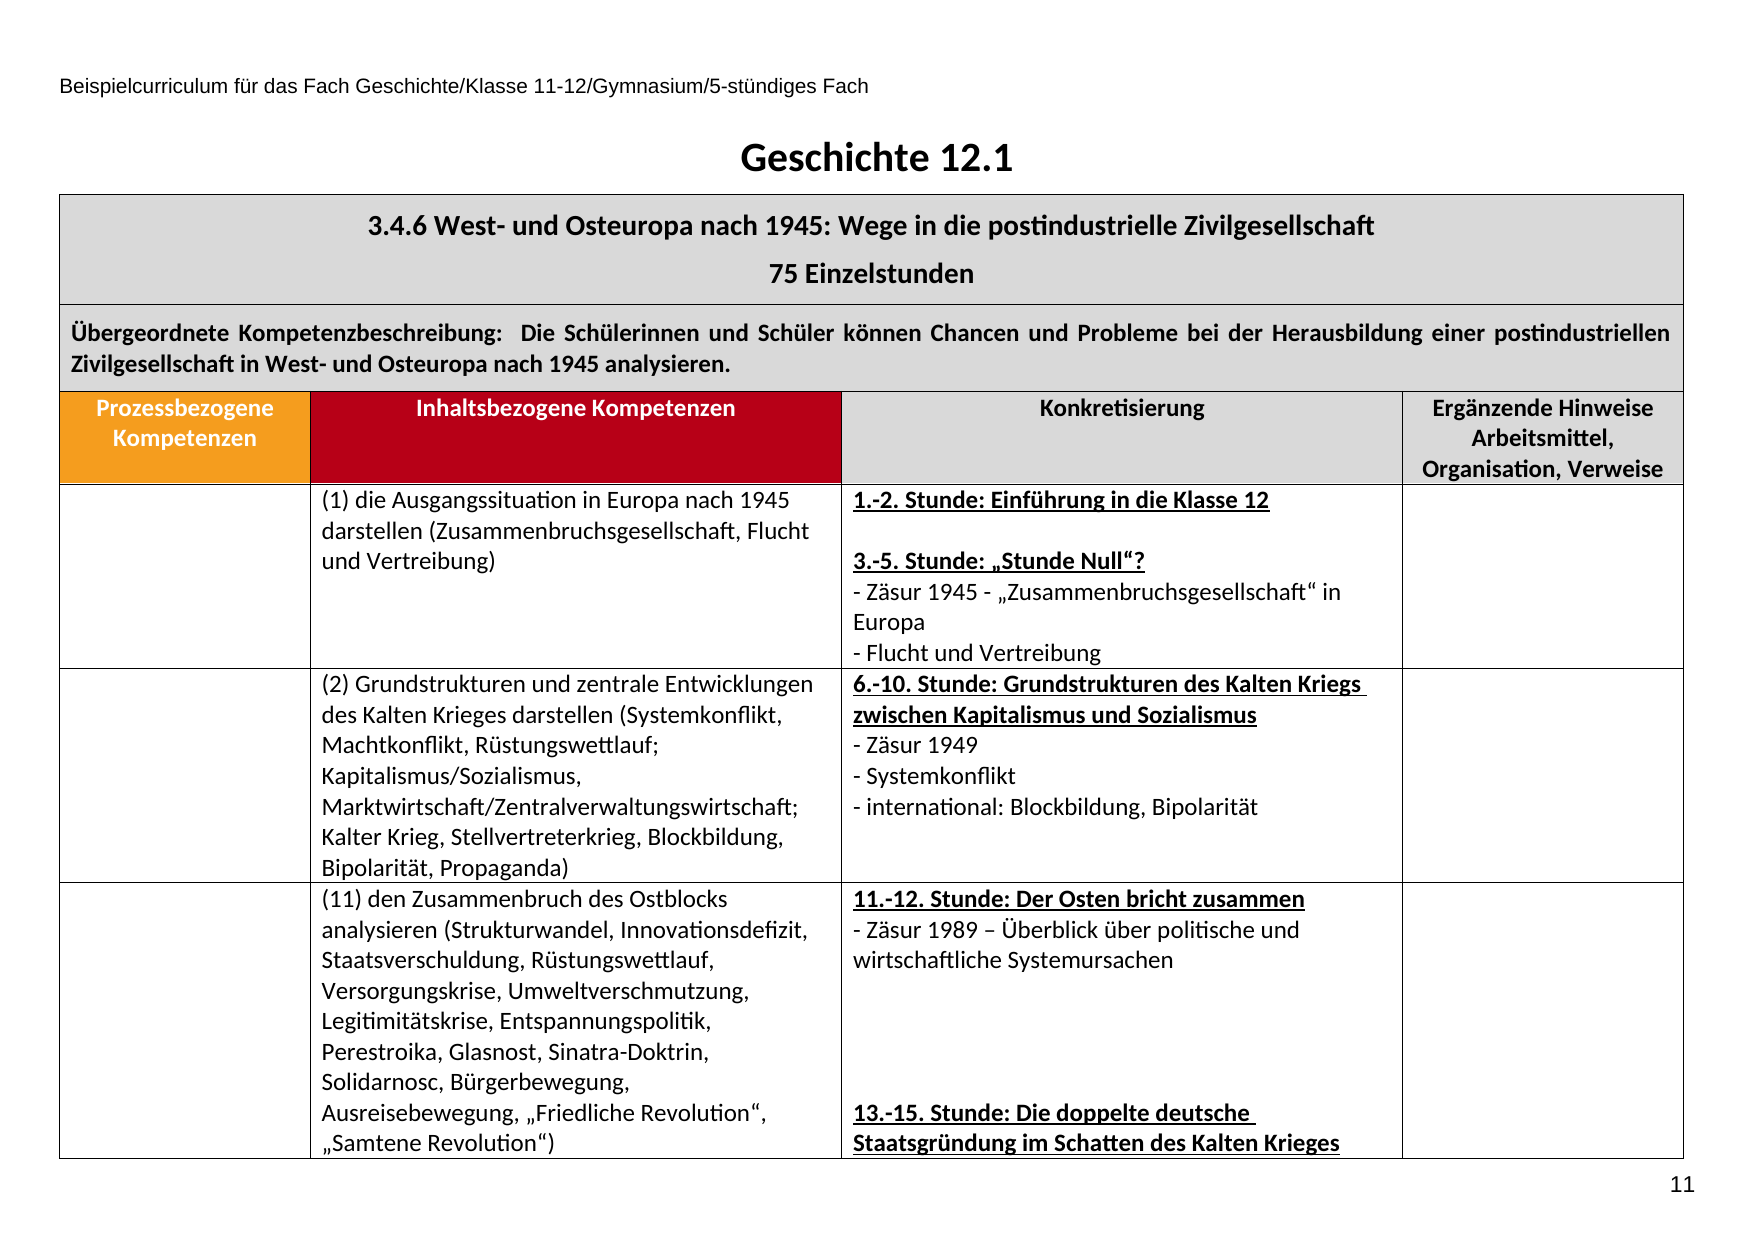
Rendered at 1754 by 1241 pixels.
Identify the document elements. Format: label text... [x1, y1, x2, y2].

table_cell [1403, 883, 1683, 1158]
table_cell 6.-10. Stunde: Grundstrukturen des Kalten Kriegs zwischen Kapitalismus und Sozialismus - Zäsur 1949 - Systemkonflikt - international: Blockbildung, Bipolarität [842, 669, 1402, 882]
table_cell [1403, 485, 1683, 668]
table_cell Übergeordnete Kompetenzbeschreibung: Die Schülerinnen und Schüler können Chancen und Probleme bei der Herausbildung einer postindustriellen Zivilgesellschaft in West- und Osteuropa nach 1945 analysieren. [60, 305, 1683, 391]
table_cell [311, 883, 841, 1158]
table_header 3.4.6 West- und Osteuropa nach 1945: Wege in die postindustrielle Zivilgesellschaft 75 Einzelstunden [60, 195, 1683, 304]
table_cell Prozessbezogene Kompetenzen [60, 392, 310, 483]
table_cell (2) Grundstrukturen und zentrale Entwicklungen des Kalten Krieges darstellen (Systemkonflikt, Machtkonflikt, Rüstungswettlauf; Kapitalismus/Sozialismus, Marktwirtschaft/Zentralverwaltungswirtschaft; Kalter Krieg, Stellvertreterkrieg, Blockbildung, Bipolarität, Propaganda) [311, 669, 841, 882]
table_cell [1403, 669, 1683, 882]
table_cell Ergänzende Hinweise Arbeitsmittel, Organisation, Verweise [1403, 392, 1683, 483]
table_cell Inhaltsbezogene Kompetenzen [311, 392, 841, 483]
table_cell [60, 883, 310, 1158]
text Geschichte 12.1 [59, 131, 1695, 181]
table_cell [60, 485, 310, 668]
table_cell (1) die Ausgangssituation in Europa nach 1945 darstellen (Zusammenbruchsgesellschaft, Flucht und Vertreibung) [311, 485, 841, 668]
table_cell [60, 669, 310, 882]
table_cell 1.-2. Stunde: Einführung in die Klasse 12 3.-5. Stunde: „Stunde Null“? - Zäsur 1945 - „Zusammenbruchsgesellschaft“ in Europa - Flucht und Vertreibung [842, 485, 1402, 668]
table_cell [842, 883, 1402, 1158]
table_cell Konkretisierung [842, 392, 1402, 483]
